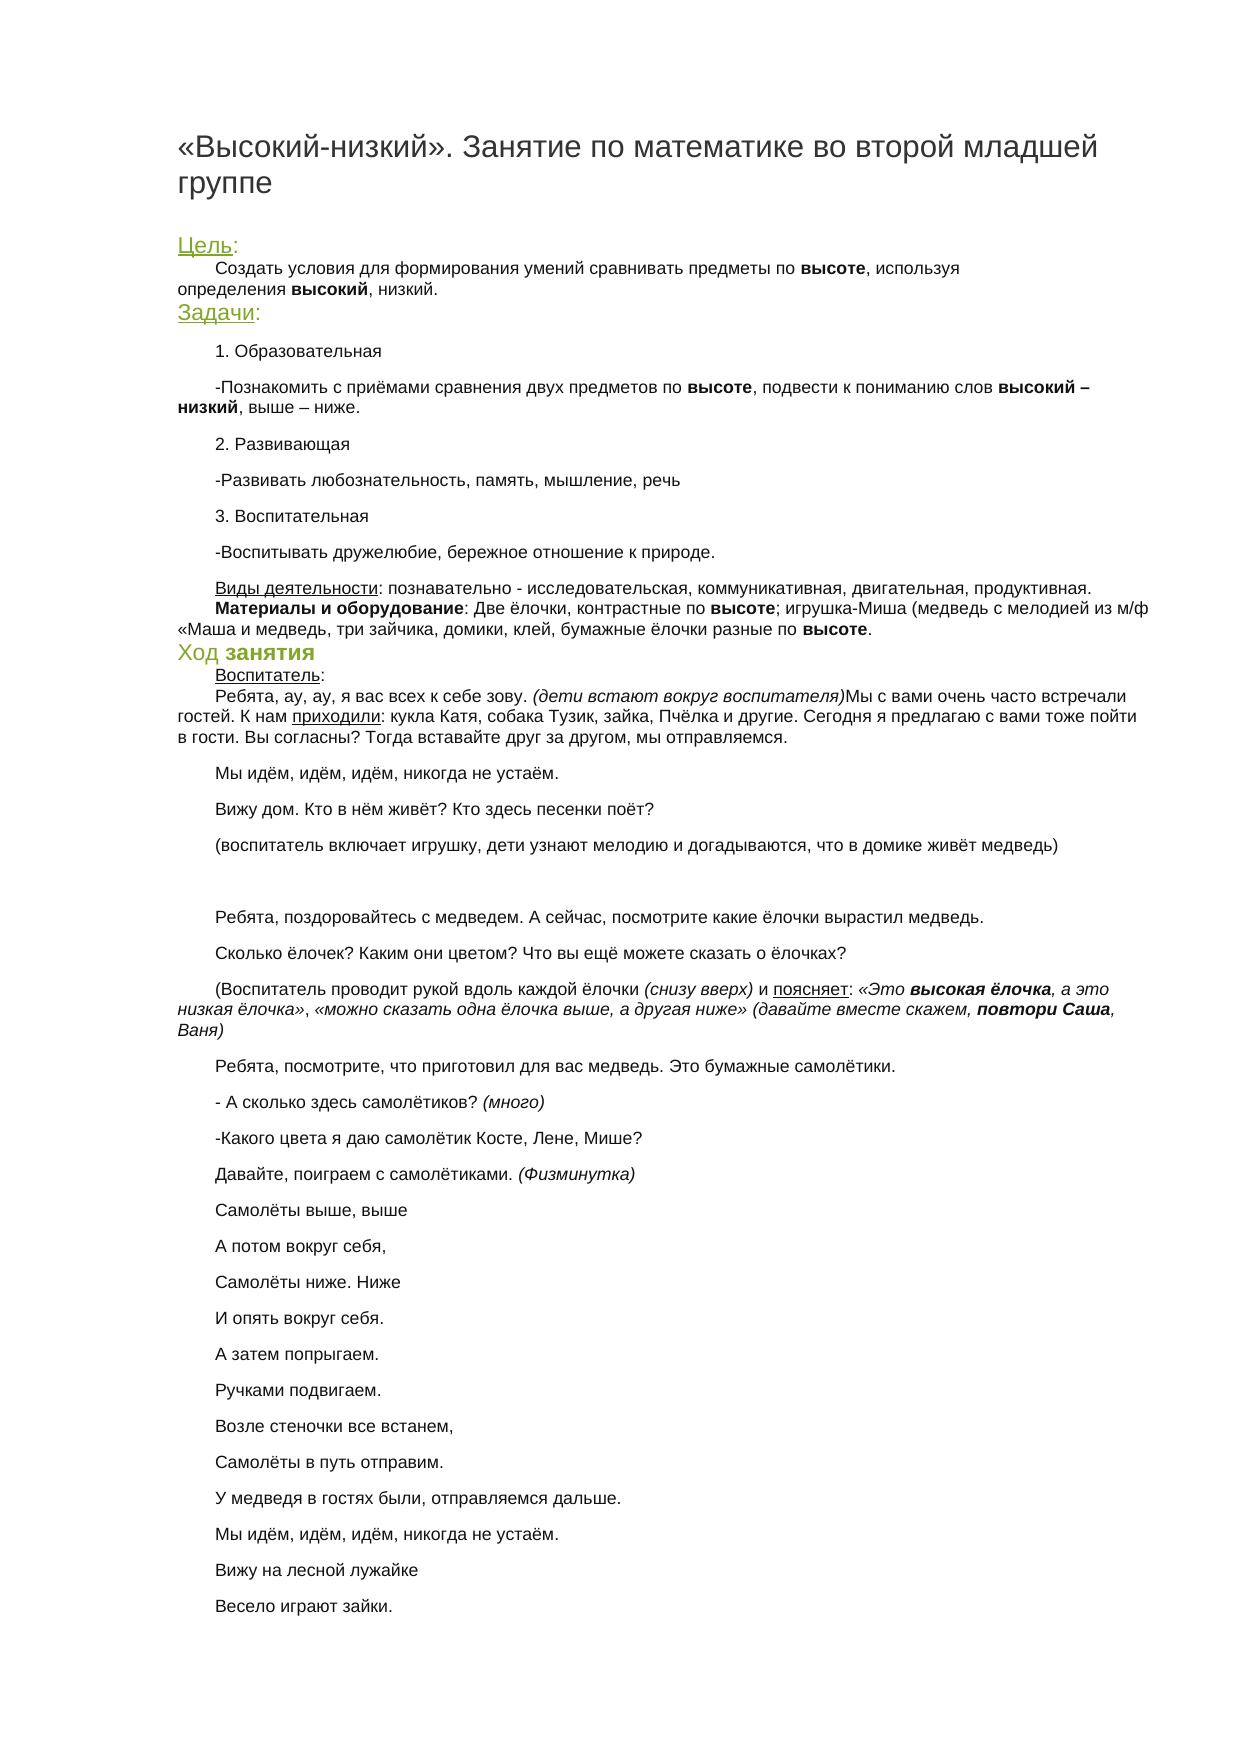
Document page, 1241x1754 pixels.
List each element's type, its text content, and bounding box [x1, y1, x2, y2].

text У медведя в гостях были, отправляемся дальше. [177, 1488, 1152, 1508]
text Возле стеночки все встанем, [177, 1416, 1152, 1436]
text А затем попрыгаем. [177, 1344, 1152, 1364]
text Мы идём, идём, идём, никогда не устаём. [177, 1524, 1152, 1544]
text Мы идём, идём, идём, никогда не устаём. [177, 762, 1152, 783]
text Сколько ёлочек? Каким они цветом? Что вы ещё можете сказать о ёлочках? [177, 943, 1152, 963]
text И опять вокруг себя. [177, 1308, 1152, 1328]
text А потом вокруг себя, [177, 1236, 1152, 1256]
text 1. Образовательная [177, 341, 1152, 361]
text Ход занятия [177, 639, 1152, 665]
text 2. Развивающая [177, 433, 1152, 454]
text Виды деятельности: познавательно - исследовательская, коммуникативная, двигательная, продуктивная. [177, 577, 1152, 598]
text (Воспитатель проводит рукой вдоль каждой ёлочки (снизу вверх) и поясняет: «Это высокая ёлочка, а это низкая ёлочка», «можно сказать одна ёлочка выше, а другая ниже» (давайте вместе скажем, повтори Саша, Ваня) [177, 979, 1152, 1040]
text «Высокий-низкий». Занятие по математике во второй младшей группе [177, 128, 1152, 200]
text Весело играют зайки. [177, 1596, 1152, 1617]
text Материалы и оборудование: Две ёлочки, контрастные по высоте; игрушка-Миша (медведь с мелодией из м/ф «Маша и медведь, три зайчика, домики, клей, бумажные ёлочки разные по высоте. [177, 598, 1152, 639]
text Ребята, поздоровайтесь с медведем. А сейчас, посмотрите какие ёлочки вырастил медведь. [177, 907, 1152, 927]
text Самолёты в путь отправим. [177, 1452, 1152, 1472]
text - А сколько здесь самолётиков? (много) [177, 1092, 1152, 1112]
text 3. Воспитательная [177, 505, 1152, 526]
text Вижу дом. Кто в нём живёт? Кто здесь песенки поёт? [177, 798, 1152, 819]
text Ребята, посмотрите, что приготовил для вас медведь. Это бумажные самолётики. [177, 1056, 1152, 1076]
text (воспитатель включает игрушку, дети узнают мелодию и догадываются, что в домике живёт медведь) [177, 834, 1152, 855]
text Задачи: [177, 299, 1152, 325]
text Воспитатель: [177, 665, 1152, 686]
text Создать условия для формирования умений сравнивать предметы по высоте, используя определения высокий, низкий. [177, 258, 1152, 299]
text Ребята, ау, ау, я вас всех к себе зову. (дети встают вокруг воспитателя)Мы с вами очень часто встречали гостей. К нам приходили: кукла Катя, собака Тузик, зайка, Пчёлка и другие. Сегодня я предлагаю с вами тоже пойти в гости. Вы согласны? Тогда вставайте друг за другом, мы отправляемся. [177, 686, 1152, 747]
text Самолёты выше, выше [177, 1200, 1152, 1220]
text -Воспитывать дружелюбие, бережное отношение к природе. [177, 541, 1152, 562]
text -Развивать любознательность, память, мышление, речь [177, 469, 1152, 490]
text -Какого цвета я даю самолётик Косте, Лене, Мише? [177, 1128, 1152, 1148]
text Цель: [177, 232, 1152, 258]
text Ручками подвигаем. [177, 1380, 1152, 1400]
text Самолёты ниже. Ниже [177, 1272, 1152, 1292]
text Давайте, поиграем с самолётиками. (Физминутка) [177, 1164, 1152, 1184]
text Вижу на лесной лужайке [177, 1560, 1152, 1581]
text -Познакомить с приёмами сравнения двух предметов по высоте, подвести к пониманию слов высокий – низкий, выше – ниже. [177, 377, 1152, 418]
